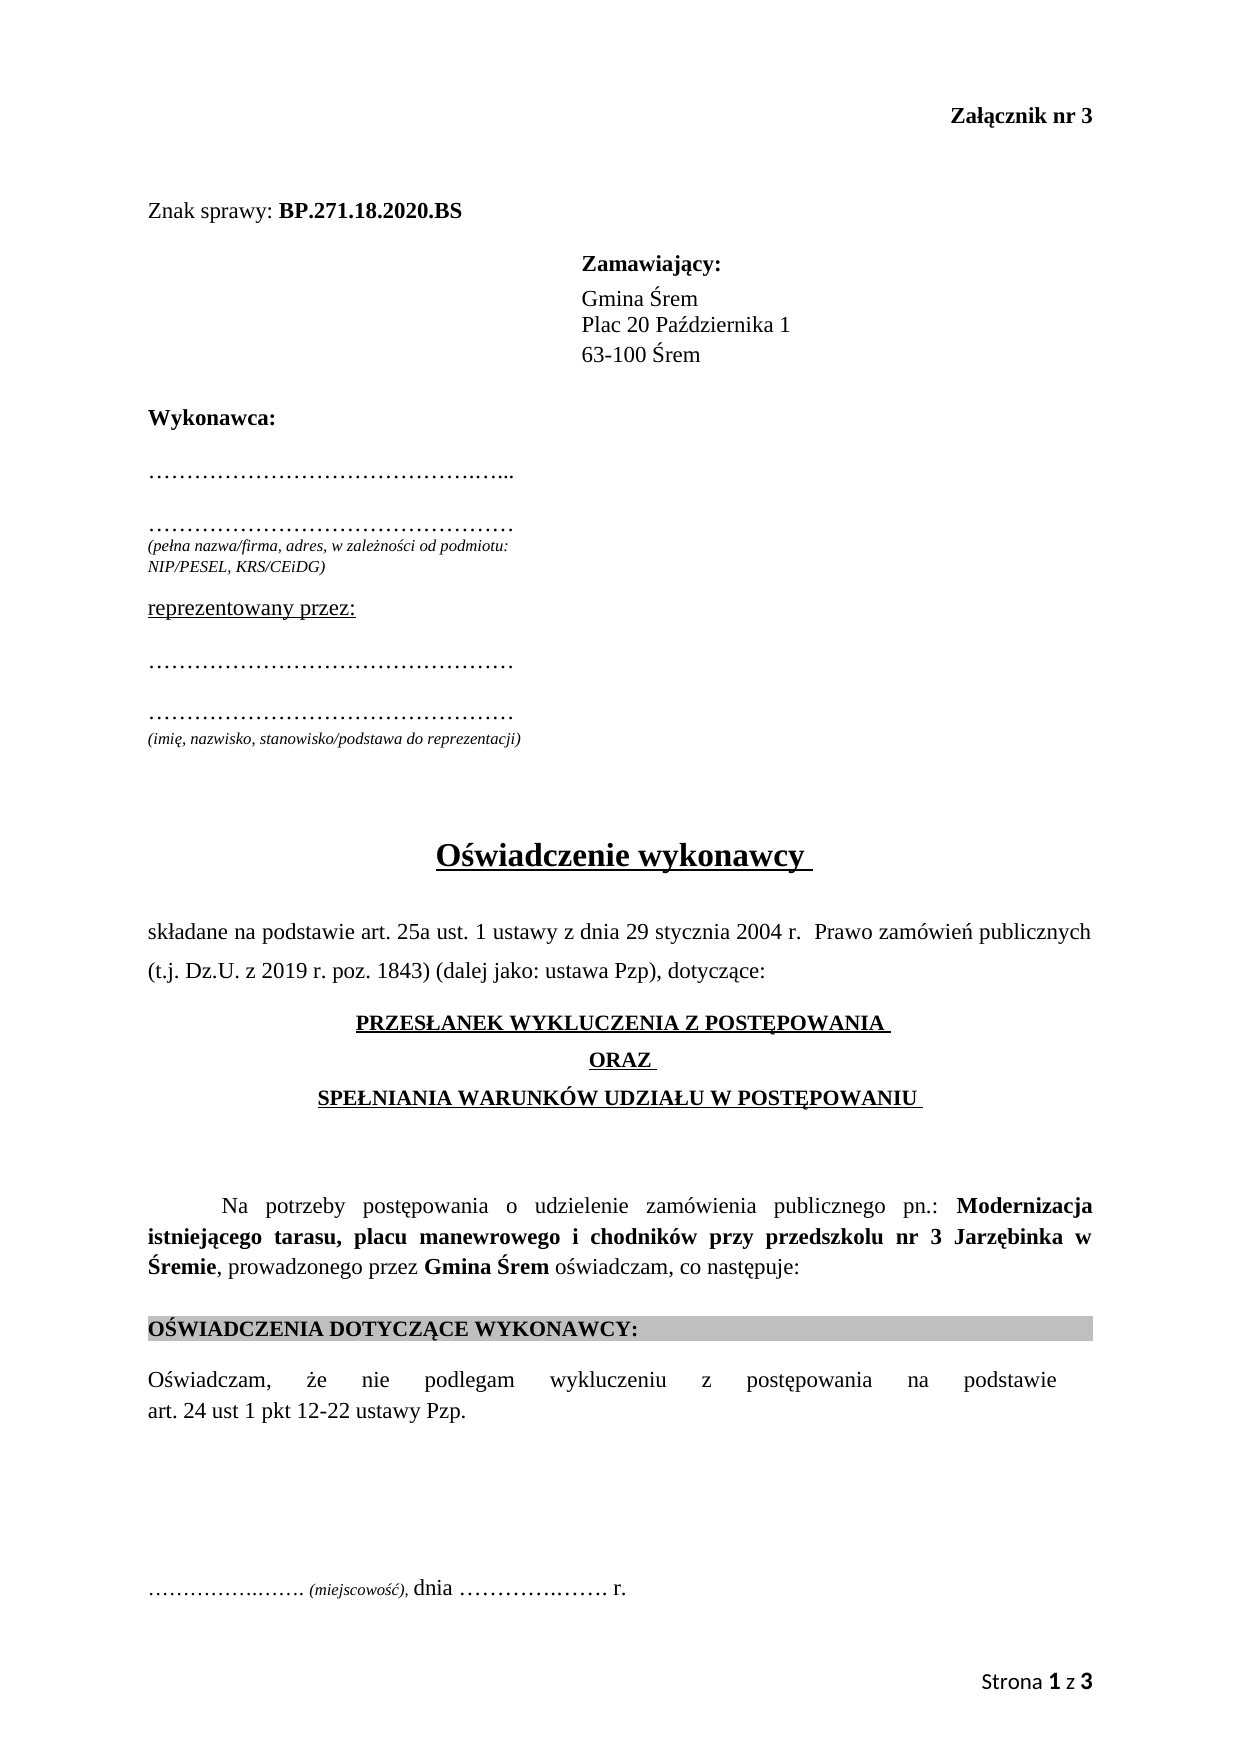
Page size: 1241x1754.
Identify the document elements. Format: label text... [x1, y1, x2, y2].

text Na potrzeby postępowania o udzielenie zamówienia publicznego pn.: Modernizacja istniejącego tarasu, placu manewrowego i chodników przy przedszkolu nr 3 Jarzębinka w Śremie, prowadzonego przez Gmina Śrem oświadczam, co następuje: [148, 1193, 1093, 1279]
text ORAZ [148, 1047, 1093, 1072]
text reprezentowany przez: [148, 594, 1093, 621]
text Oświadczenie wykonawcy [148, 836, 1093, 874]
text PRZESŁANEK WYKLUCZENIA Z POSTĘPOWANIA [148, 1009, 1093, 1035]
text (pełna nazwa/firma, adres, w zależności od podmiotu: NIP/PESEL, KRS/CEiDG) [148, 536, 517, 576]
text ………………………………………… [148, 510, 517, 536]
text składane na podstawie art. 25a ust. 1 ustawy z dnia 29 stycznia 2004 r. Prawo zamówień publicznych (t.j. Dz.U. z 2019 r. poz. 1843) (dalej jako: ustawa Pzp), dotyczące: [148, 918, 1093, 984]
text SPEŁNIANIA WARUNKÓW UDZIAŁU W POSTĘPOWANIU [148, 1085, 1093, 1138]
text ………………………………………… [148, 647, 517, 673]
subtitle Załącznik nr 3 [207, 102, 1093, 128]
text Plac 20 Października 1 [576, 311, 1093, 337]
text OŚWIADCZENIA DOTYCZĄCE WYKONAWCY: [148, 1316, 1093, 1341]
text ………………………………………… [148, 698, 517, 724]
text Wykonawca: [148, 404, 1093, 431]
text (imię, nazwisko, stanowisko/podstawa do reprezentacji) [148, 729, 532, 748]
text 63-100 Śrem [576, 341, 1093, 368]
text …………………………………….…... [148, 457, 517, 483]
text Gmina Śrem [576, 285, 1093, 311]
text Oświadczam, że nie podlegam wykluczeniu z postępowania na podstawie art. 24 ust 1 pkt 12-22 ustawy Pzp. [148, 1367, 1093, 1423]
text …………….……. (miejscowość), dnia ………….……. r. [148, 1574, 1093, 1601]
text Znak sprawy: BP.271.18.2020.BS [148, 197, 1093, 224]
text Zamawiający: [576, 250, 1093, 276]
